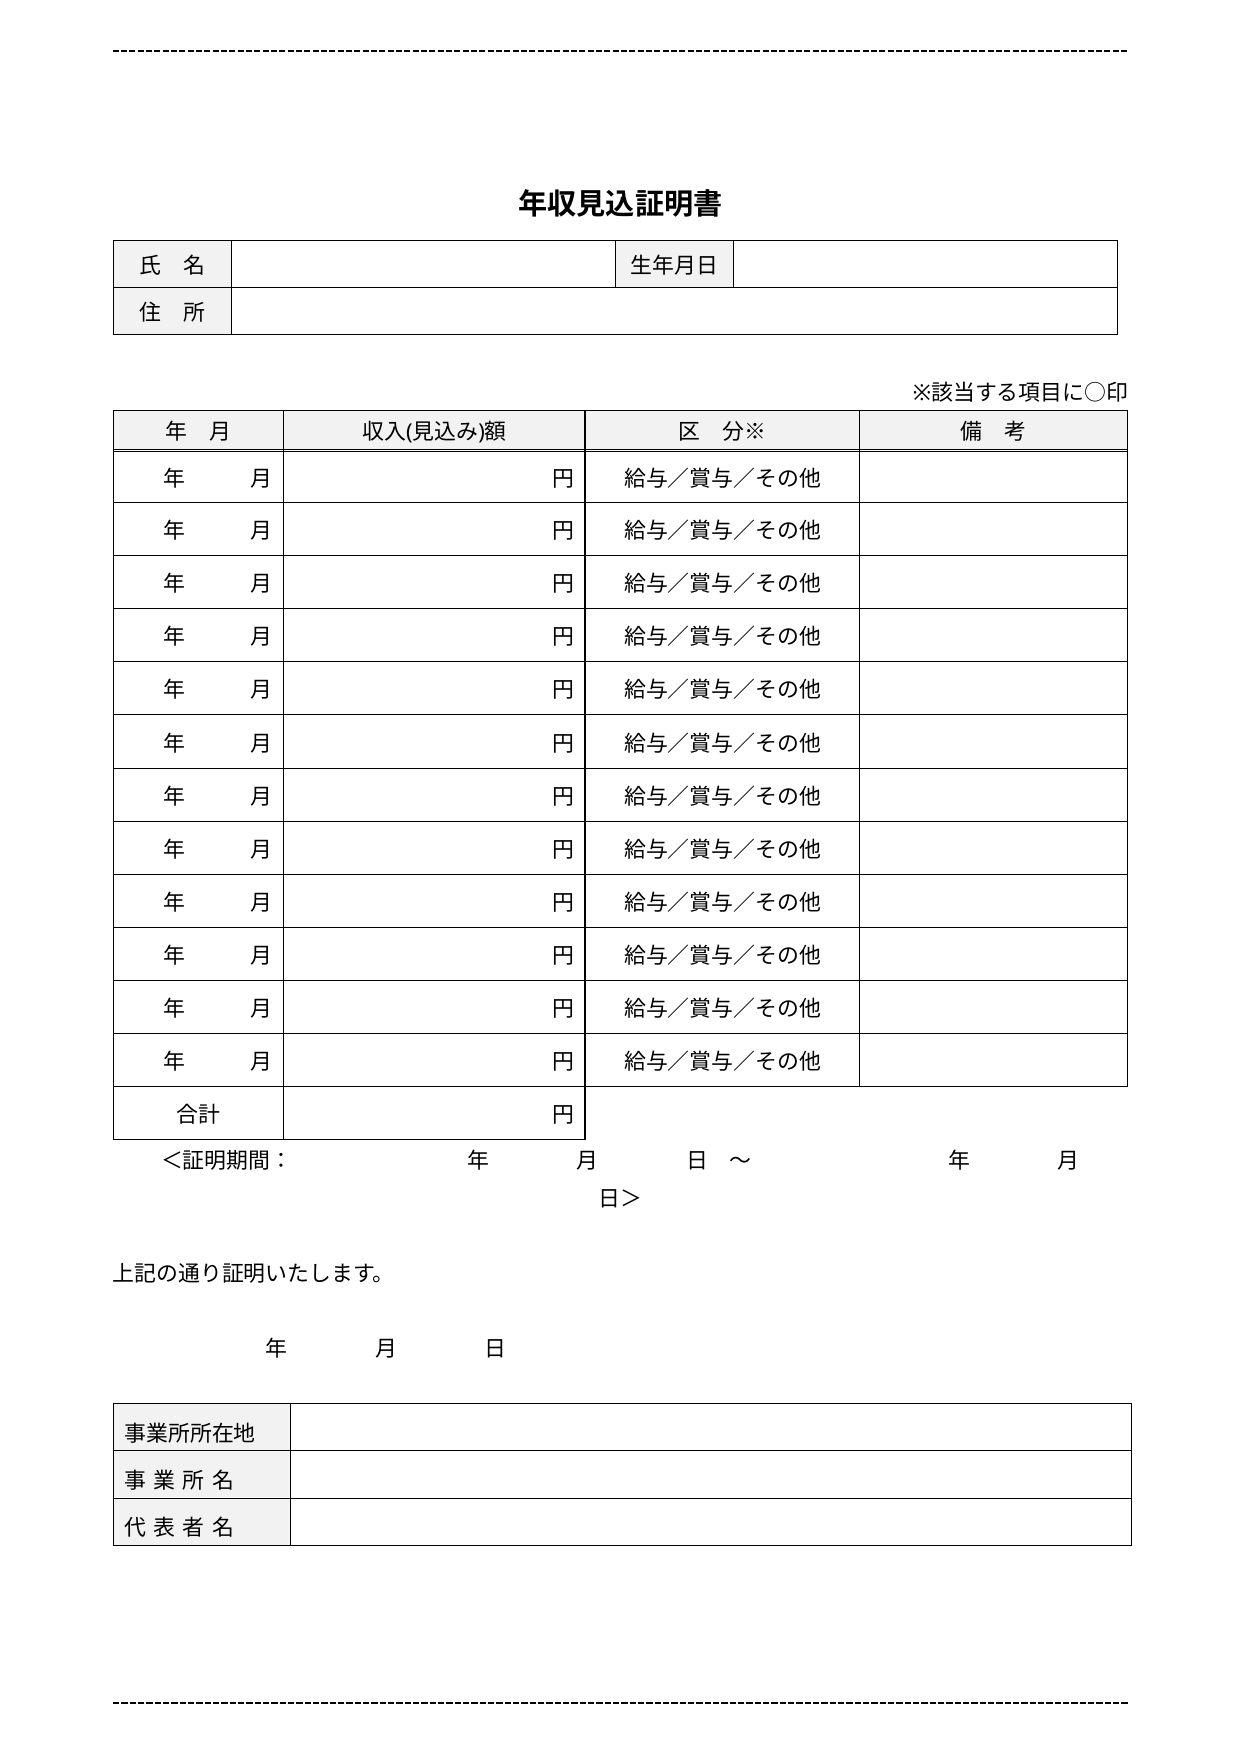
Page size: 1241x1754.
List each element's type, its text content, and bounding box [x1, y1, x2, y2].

table_header [232, 241, 615, 287]
table_cell 円 [284, 1087, 584, 1139]
table_cell 年 月 [114, 875, 283, 927]
table_cell 年 月 [114, 822, 283, 874]
table_header 収入(見込み)額 [284, 411, 584, 449]
table_cell [291, 1451, 1131, 1497]
table_cell 年 月 [114, 556, 283, 608]
table_cell [860, 503, 1127, 555]
table_cell 円 [284, 609, 584, 661]
table_cell [860, 1034, 1127, 1086]
table_cell [232, 288, 1117, 334]
table_cell 住 所 [114, 288, 231, 334]
table_header 備 考 [860, 411, 1127, 449]
table_cell [860, 662, 1127, 714]
table_cell 円 [284, 715, 584, 767]
table_cell 年 月 [114, 981, 283, 1033]
table_cell 年 月 [114, 662, 283, 714]
table_cell 給与／賞与／その他 [586, 769, 859, 821]
table_cell [860, 556, 1127, 608]
table_header 年 月 [114, 411, 283, 449]
table_cell 給与／賞与／その他 [586, 715, 859, 767]
table_cell 給与／賞与／その他 [586, 452, 859, 502]
text 年 月 日 [112, 1328, 1128, 1365]
table_cell 円 [284, 452, 584, 502]
text ※該当する項目に○印 [112, 373, 1128, 410]
table_cell [291, 1499, 1131, 1545]
table_cell 年 月 [114, 609, 283, 661]
table_cell 給与／賞与／その他 [586, 1034, 859, 1086]
table_cell 給与／賞与／その他 [586, 822, 859, 874]
table_header 区 分※ [586, 411, 859, 449]
text 年収見込証明書 [112, 164, 1128, 239]
table_cell 円 [284, 822, 584, 874]
table_cell 年 月 [114, 1034, 283, 1086]
table_cell 年 月 [114, 503, 283, 555]
table_header [734, 241, 1117, 287]
text ＜証明期間： 年 月 日 ～ 年 月 日＞ [112, 1140, 1128, 1215]
table_cell 年 月 [114, 715, 283, 767]
table_cell [860, 452, 1127, 502]
table_cell 給与／賞与／その他 [586, 981, 859, 1033]
table_cell 円 [284, 556, 584, 608]
table_cell 代表者名 [114, 1499, 290, 1545]
table_cell [860, 715, 1127, 767]
table_cell 年 月 [114, 769, 283, 821]
table_cell 年 月 [114, 452, 283, 502]
table_cell [860, 875, 1127, 927]
table_cell 円 [284, 503, 584, 555]
table_cell 合計 [114, 1087, 283, 1139]
table_cell 給与／賞与／その他 [586, 928, 859, 980]
table_cell 給与／賞与／その他 [586, 875, 859, 927]
table_cell 円 [284, 662, 584, 714]
table_cell 円 [284, 981, 584, 1033]
table_cell [860, 609, 1127, 661]
table_cell 給与／賞与／その他 [586, 556, 859, 608]
table_cell [860, 981, 1127, 1033]
table_cell [860, 822, 1127, 874]
table_cell 給与／賞与／その他 [586, 662, 859, 714]
table_cell 円 [284, 875, 584, 927]
table_header 生年月日 [616, 241, 733, 287]
table_cell [860, 769, 1127, 821]
table_cell [860, 928, 1127, 980]
table_header 事業所所在地 [114, 1404, 290, 1450]
table_cell 年 月 [114, 928, 283, 980]
table_header 氏 名 [114, 241, 231, 287]
table_cell 円 [284, 769, 584, 821]
table_cell 給与／賞与／その他 [586, 609, 859, 661]
table_cell 円 [284, 1034, 584, 1086]
table_cell 事業所名 [114, 1451, 290, 1497]
table_cell 給与／賞与／その他 [586, 503, 859, 555]
table_header [291, 1404, 1131, 1450]
table_cell 円 [284, 928, 584, 980]
text 上記の通り証明いたします。 [112, 1253, 1128, 1290]
